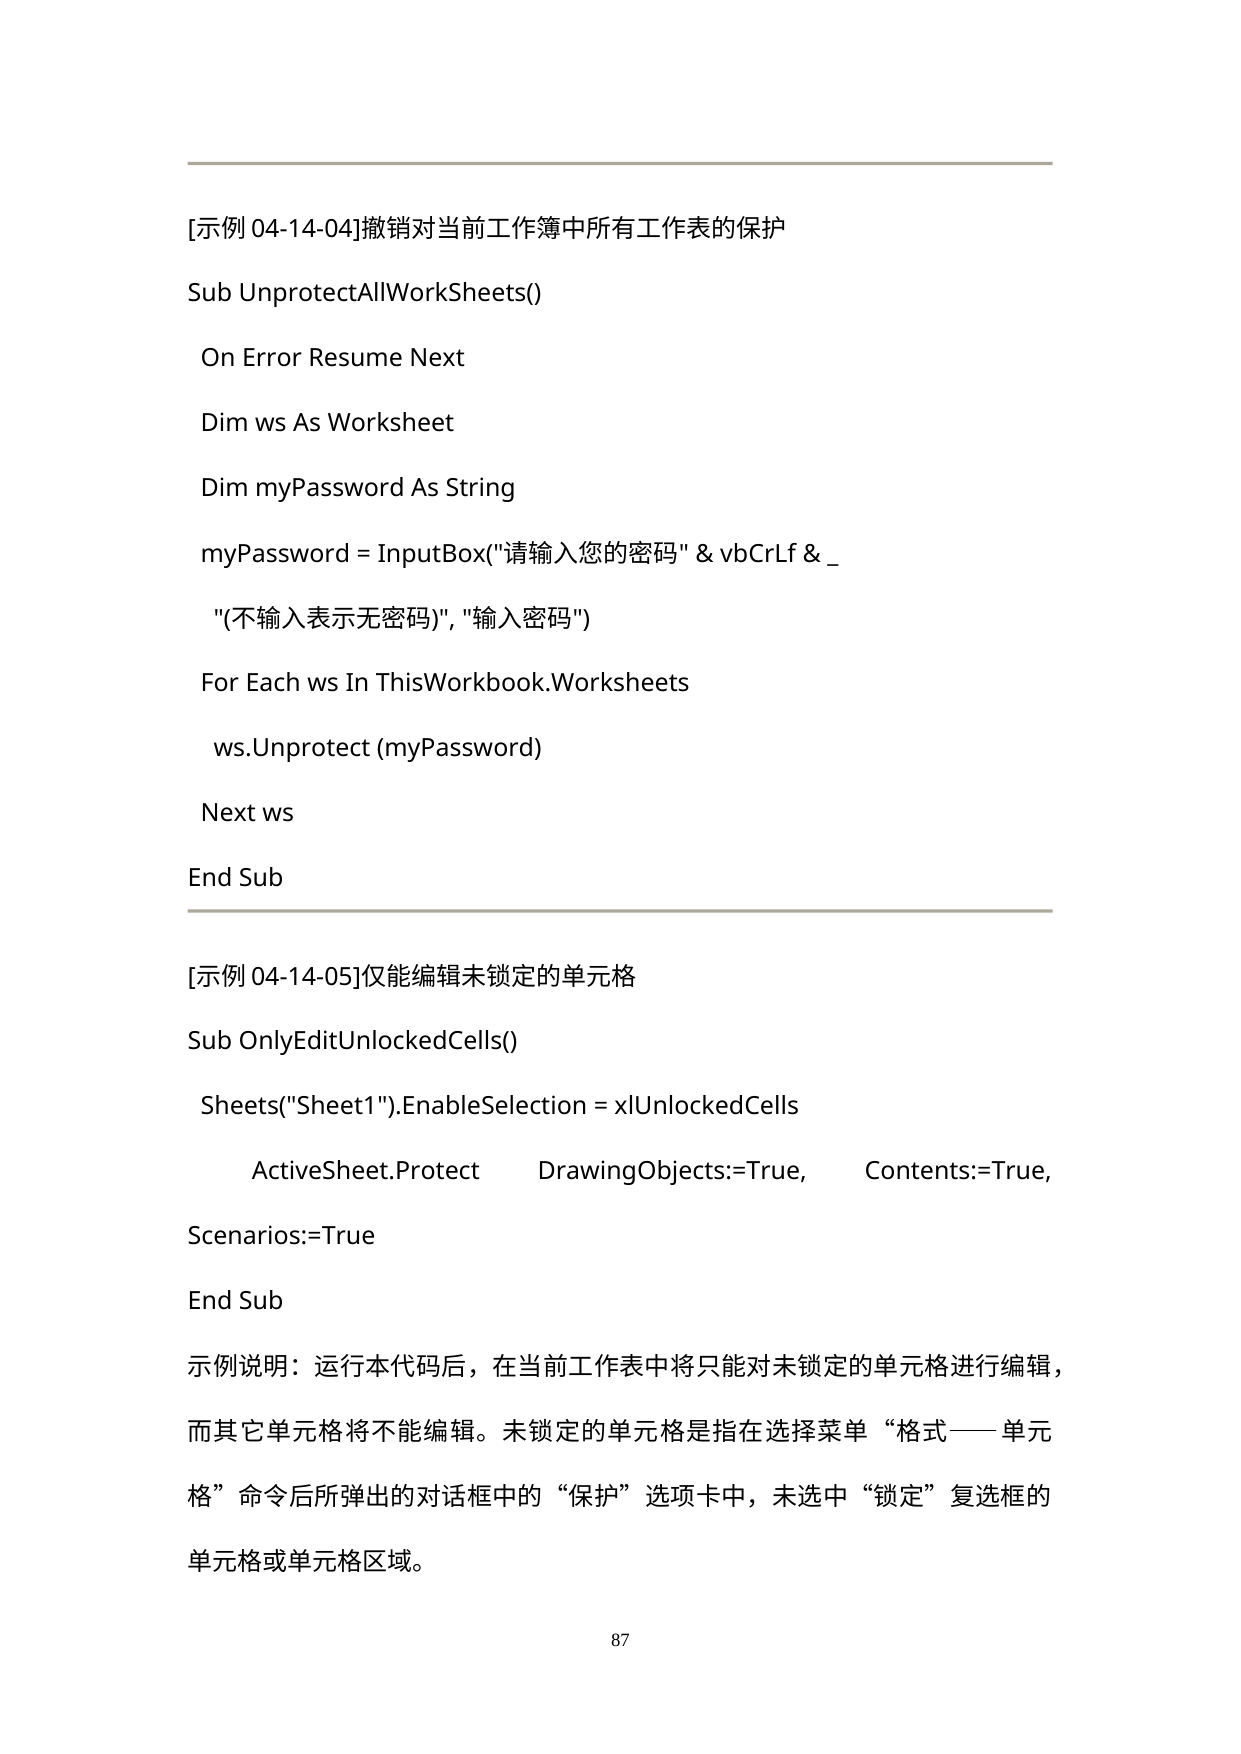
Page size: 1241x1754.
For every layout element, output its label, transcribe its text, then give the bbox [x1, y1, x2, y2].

text [示例04-14-05]仅能编辑未锁定的单元格 Sub OnlyEditUnlockedCells() Sheets("Sheet1").EnableSelection = xlUnlockedCells ActiveSheet.Protect DrawingObjects:=True, Contents:=True, Scenarios:=True End Sub 示例说明：运行本代码后，在当前工作表中将只能对未锁定的单元格进行编辑，而其它单元格将不能编辑。未锁定的单元格是指在选择菜单“格式——单元格”命令后所弹出的对话框中的“保护”选项卡中，未选中“锁定”复选框的单元格或单元格区域。 [187, 942, 1053, 1592]
text [示例04-14-04]撤销对当前工作簿中所有工作表的保护 Sub UnprotectAllWorkSheets() On Error Resume Next Dim ws As Worksheet Dim myPassword As String myPassword = InputBox("请输入您的密码" & vbCrLf & _ "(不输入表示无密码)", "输入密码") For Each ws In ThisWorkbook.Worksheets ws.Unprotect (myPassword) Next ws End Sub [187, 194, 1053, 909]
